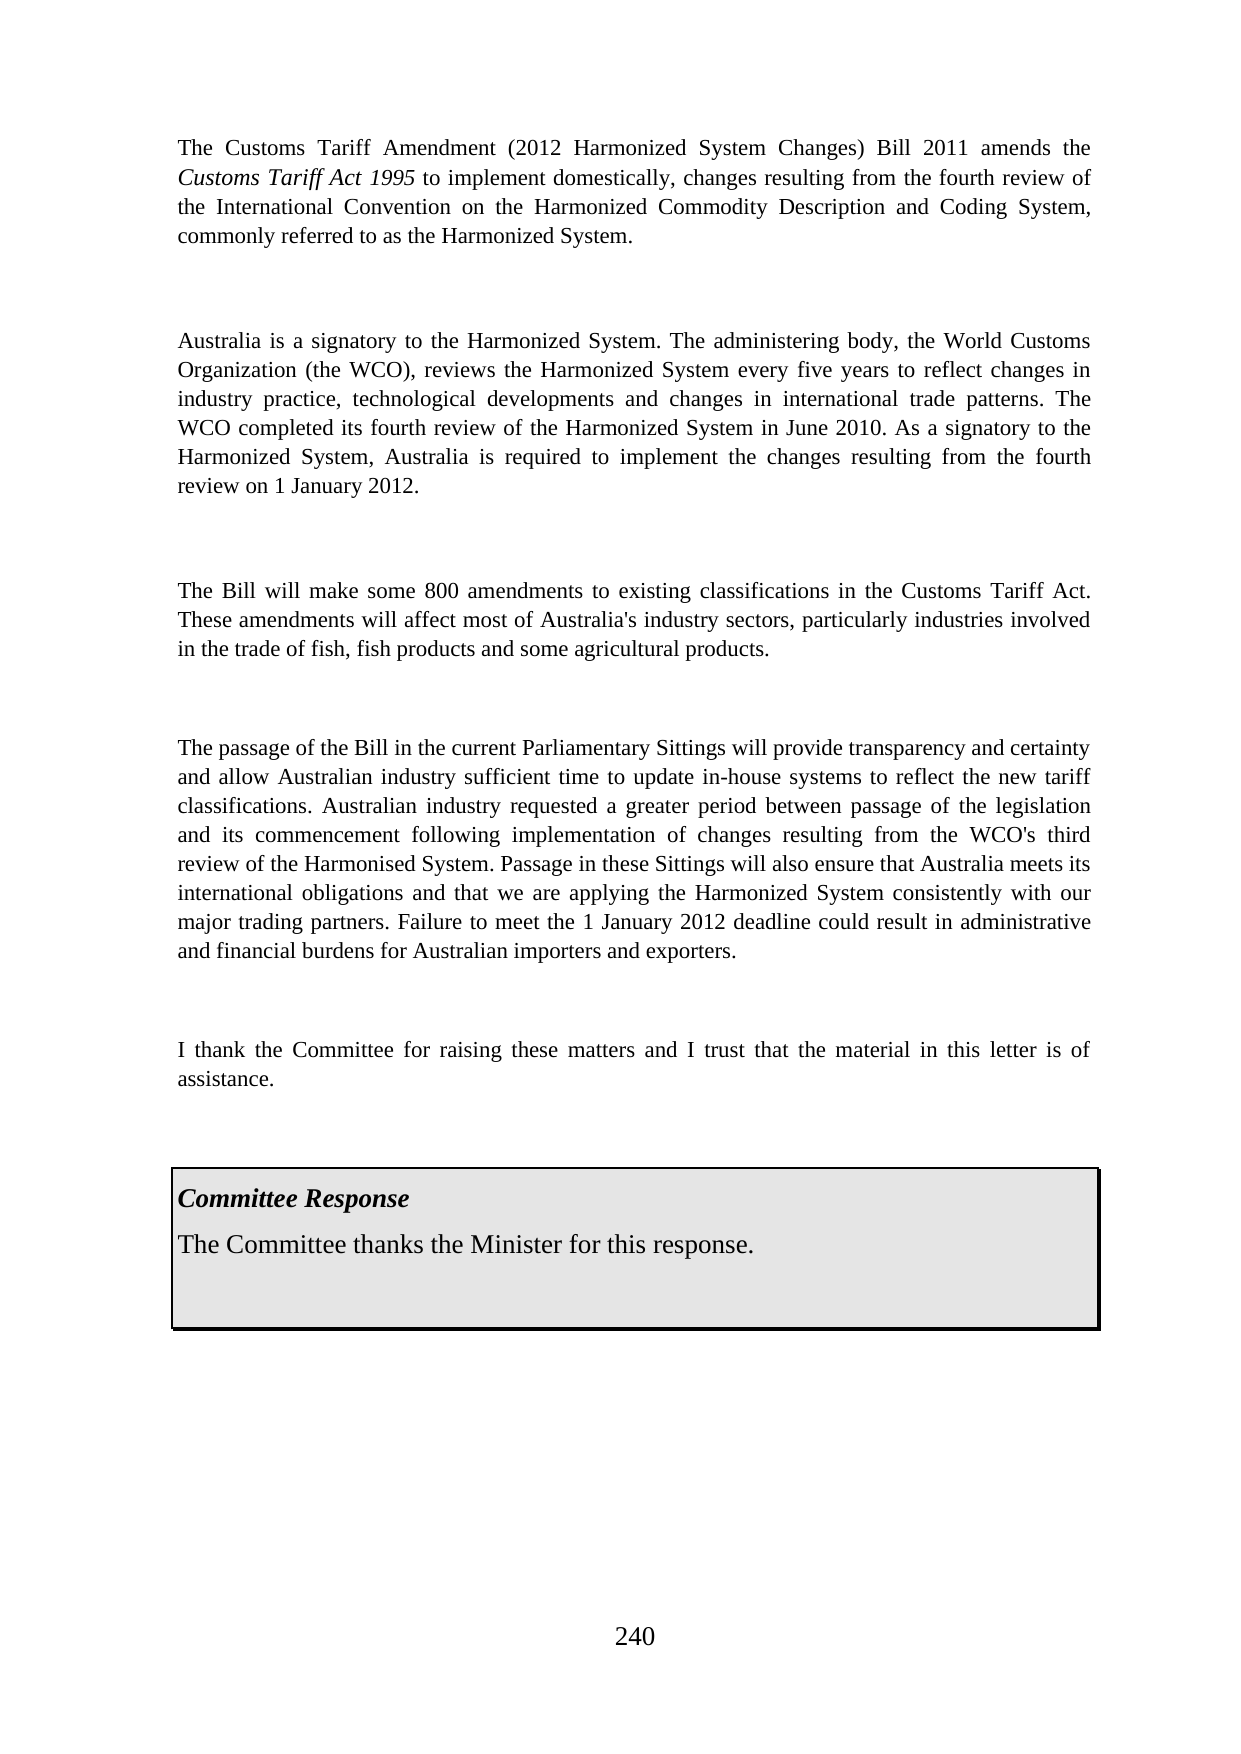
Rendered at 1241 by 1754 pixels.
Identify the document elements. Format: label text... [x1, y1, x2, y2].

text The Customs Tariff Amendment (2012 Harmonized System Changes) Bill 2011 amends the Customs Tariff Act 1995 to implement domestically, changes resulting from the fourth review of the International Convention on the Harmonized Commodity Description and Coding System, commonly referred to as the Harmonized System. [177, 134, 1092, 249]
text Committee Response [173, 1169, 1097, 1213]
text The passage of the Bill in the current Parliamentary Sittings will provide transparency and certainty and allow Australian industry sufficient time to update in-house systems to reflect the new tariff classifications. Australian industry requested a greater period between passage of the legislation and its commencement following implementation of changes resulting from the WCO's third review of the Harmonised System. Passage in these Sittings will also ensure that Australia meets its international obligations and that we are applying the Harmonized System consistently with our major trading partners. Failure to meet the 1 January 2012 deadline could result in administrative and financial burdens for Australian importers and exporters. [177, 734, 1092, 963]
text The Bill will make some 800 amendments to existing classifications in the Customs Tariff Act. These amendments will affect most of Australia's industry sectors, particularly industries involved in the trade of fish, fish products and some agricultural products. [177, 577, 1092, 661]
text Australia is a signatory to the Harmonized System. The administering body, the World Customs Organization (the WCO), reviews the Harmonized System every five years to reflect changes in industry practice, technological developments and changes in international trade patterns. The WCO completed its fourth review of the Harmonized System in June 2010. As a signatory to the Harmonized System, Australia is required to implement the changes resulting from the fourth review on 1 January 2012. [177, 327, 1092, 498]
text The Committee thanks the Minister for this response. [173, 1214, 1097, 1260]
text I thank the Committee for raising these matters and I trust that the material in this letter is of assistance. [177, 1037, 1092, 1092]
